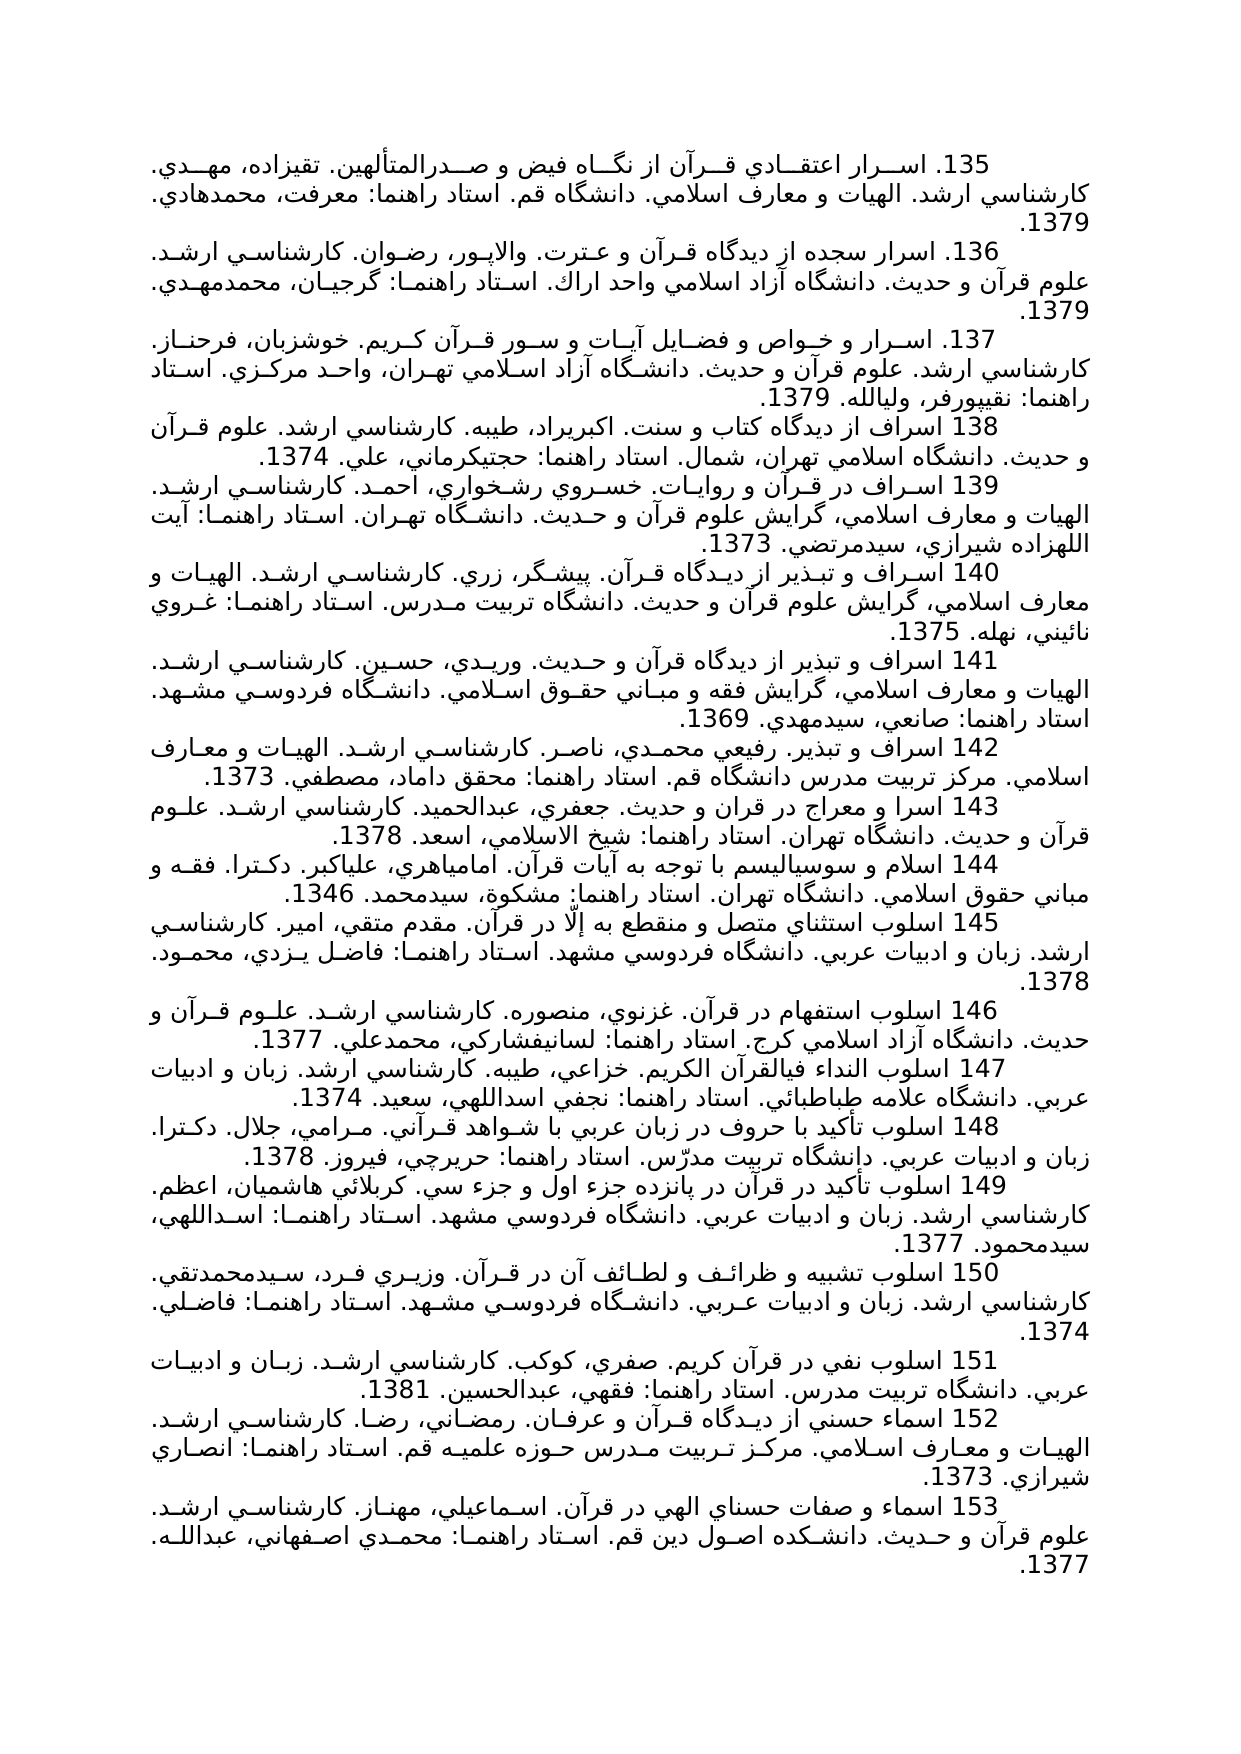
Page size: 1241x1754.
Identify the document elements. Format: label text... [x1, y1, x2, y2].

text 149 اسلوب تأكيد در قرآن در پانزده جزء اول و جزء سي. كربلائي هاشميان، اعظم. كارشناسي ارشد. زبان و ادبيات عربي. دانشگاه فردوسي مشهد. استاد راهنما: اسداللهي، سيدمحمود. 1377. [150, 1171, 1090, 1258]
text 147 اسلوب النداء في‏القرآن الكريم. خزاعي، طيبه. كارشناسي ارشد. زبان و ادبيات عربي. دانشگاه علامه طباطبائي. استاد راهنما: نجفي اسداللهي، سعيد. 1374. [150, 1054, 1090, 1112]
text 153 اسماء و صفات حسناي الهي در قرآن. اسماعيلي، مهناز. كارشناسي ارشد. علوم قرآن و حديث. دانشكده اصول دين قم. استاد راهنما: محمدي اصفهاني، عبدالله. 1377. [150, 1492, 1090, 1579]
text 140 اسراف و تبذير از ديدگاه قرآن. پيشگر، زري. كارشناسي ارشد. الهيات و معارف اسلامي، گرايش علوم قرآن و حديث. دانشگاه تربيت مدرس. استاد راهنما: غروي نائيني، نهله. 1375. [150, 558, 1090, 646]
text 141 اسراف و تبذير از ديدگاه قرآن و حديث. وريدي، حسين. كارشناسي ارشد. الهيات و معارف اسلامي، گرايش فقه و مباني حقوق اسلامي. دانشگاه فردوسي مشهد. استاد راهنما: صانعي، سيدمهدي. 1369. [150, 646, 1090, 733]
text 148 اسلوب تأكيد با حروف در زبان عربي با شواهد قرآني. مرامي، جلال. دكترا. زبان و ادبيات عربي. دانشگاه تربيت مدرّس. استاد راهنما: حريرچي، فيروز. 1378. [150, 1112, 1090, 1171]
text 152 اسماء حسني از ديدگاه قرآن و عرفان. رمضاني، رضا. كارشناسي ارشد. الهيات و معارف اسلامي. مركز تربيت مدرس حوزه علميه قم. استاد راهنما: انصاري شيرازي. 1373. [150, 1404, 1090, 1492]
text 135. اسرار اعتقادي قرآن از نگاه فيض و صدرالمتألهين. تقي‏زاده، مهدي. كارشناسي ارشد. الهيات و معارف اسلامي. دانشگاه قم. استاد راهنما: معرفت، محمدهادي. 1379. [150, 150, 1090, 237]
text 143 اسرا و معراج در قران و حديث. جعفري، عبدالحميد. كارشناسي ارشد. علوم قرآن و حديث. دانشگاه تهران. استاد راهنما: شيخ الاسلامي، اسعد. 1378. [150, 792, 1090, 850]
text 139 اسراف در قرآن و روايات. خسروي رشخواري، احمد. كارشناسي ارشد. الهيات و معارف اسلامي، گرايش علوم قرآن و حديث. دانشگاه تهران. استاد راهنما: آيت الله‏زاده شيرازي، سيدمرتضي. 1373. [150, 471, 1090, 558]
text 144 اسلام و سوسياليسم با توجه به آيات قرآن. امامي‏اهري، علي‏اكبر. دكترا. فقه و مباني حقوق اسلامي. دانشگاه تهران. استاد راهنما: مشكوة، سيدمحمد. 1346. [150, 850, 1090, 908]
text 145 اسلوب استثناي متصل و منقطع به إلّا در قرآن. مقدم متقي، امير. كارشناسي ارشد. زبان و ادبيات عربي. دانشگاه فردوسي مشهد. استاد راهنما: فاضل يزدي، محمود. 1378. [150, 908, 1090, 996]
text 142 اسراف و تبذير. رفيعي محمدي، ناصر. كارشناسي ارشد. الهيات و معارف اسلامي. مركز تربيت مدرس دانشگاه قم. استاد راهنما: محقق داماد، مصطفي. 1373. [150, 733, 1090, 792]
text 137. اسرار و خواص و فضايل آيات و سور قرآن كريم. خوش‏زبان، فرحناز. كارشناسي ارشد. علوم قرآن و حديث. دانشگاه آزاد اسلامي تهران، واحد مركزي. استاد راهنما: نقي‏پورفر، ولي‏الله. 1379. [150, 325, 1090, 412]
text 146 اسلوب استفهام در قرآن. غزنوي، منصوره. كارشناسي ارشد. علوم قرآن و حديث. دانشگاه آزاد اسلامي كرج. استاد راهنما: لساني‏فشاركي، محمدعلي. 1377. [150, 996, 1090, 1054]
text 138 اسراف از ديدگاه كتاب و سنت. اكبري‏راد، طيبه. كارشناسي ارشد. علوم قرآن و حديث. دانشگاه اسلامي تهران، شمال. استاد راهنما: حجتي‏كرماني، علي. 1374. [150, 412, 1090, 471]
text 151 اسلوب نفي در قرآن كريم. صفري، كوكب. كارشناسي ارشد. زبان و ادبيات عربي. دانشگاه تربيت مدرس. استاد راهنما: فقهي، عبدالحسين. 1381. [150, 1346, 1090, 1404]
text 136. اسرار سجده از ديدگاه قرآن و عترت. والاپور، رضوان. كارشناسي ارشد. علوم قرآن و حديث. دانشگاه آزاد اسلامي واحد اراك. استاد راهنما: گرجيان، محمدمهدي. 1379. [150, 237, 1090, 325]
text 150 اسلوب تشبيه و ظرائف و لطائف آن در قرآن. وزيري فرد، سيدمحمدتقي. كارشناسي ارشد. زبان و ادبيات عربي. دانشگاه فردوسي مشهد. استاد راهنما: فاضلي. 1374. [150, 1258, 1090, 1346]
